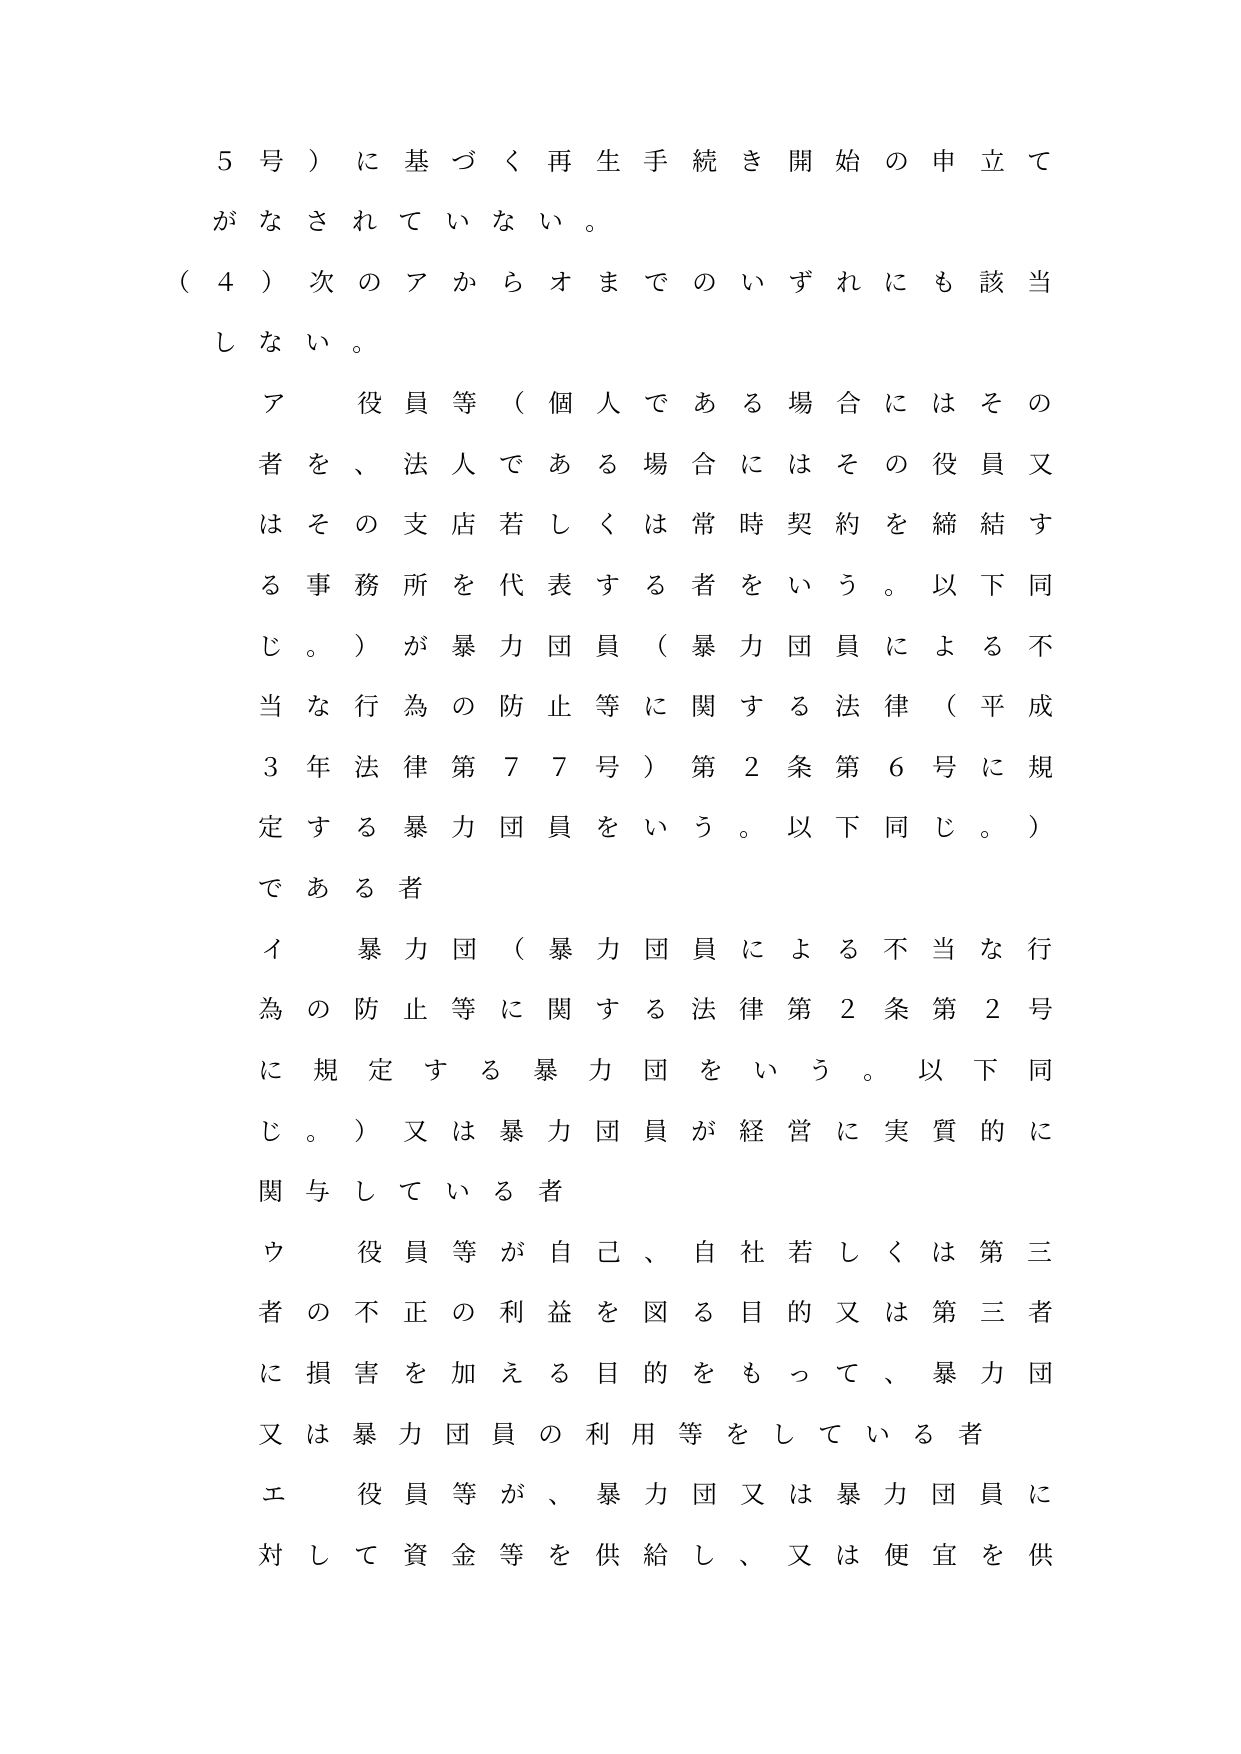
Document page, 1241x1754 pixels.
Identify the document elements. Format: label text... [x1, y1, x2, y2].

text イ 暴力団（暴力団員による不当な行為の防止等に関する法律第２条第２号に規定する暴力団をいう。以下同じ。）又は暴力団員が経営に実質的に関与している者 [165, 917, 1075, 1220]
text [165, 129, 1075, 250]
text （４）次のアからオまでのいずれにも該当しない。 [165, 250, 1075, 371]
text ア 役員等（個人である場合にはその者を、法人である場合にはその役員又はその支店若しくは常時契約を締結する事務所を代表する者をいう。以下同じ。）が暴力団員（暴力団員による不当な行為の防止等に関する法律（平成３年法律第７７号）第２条第６号に規定する暴力団員をいう。以下同じ。）である者 [165, 371, 1075, 917]
text ウ 役員等が自己、自社若しくは第三者の不正の利益を図る目的又は第三者に損害を加える目的をもって、暴力団又は暴力団員の利用等をしている者 [165, 1220, 1075, 1463]
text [165, 1463, 1075, 1584]
